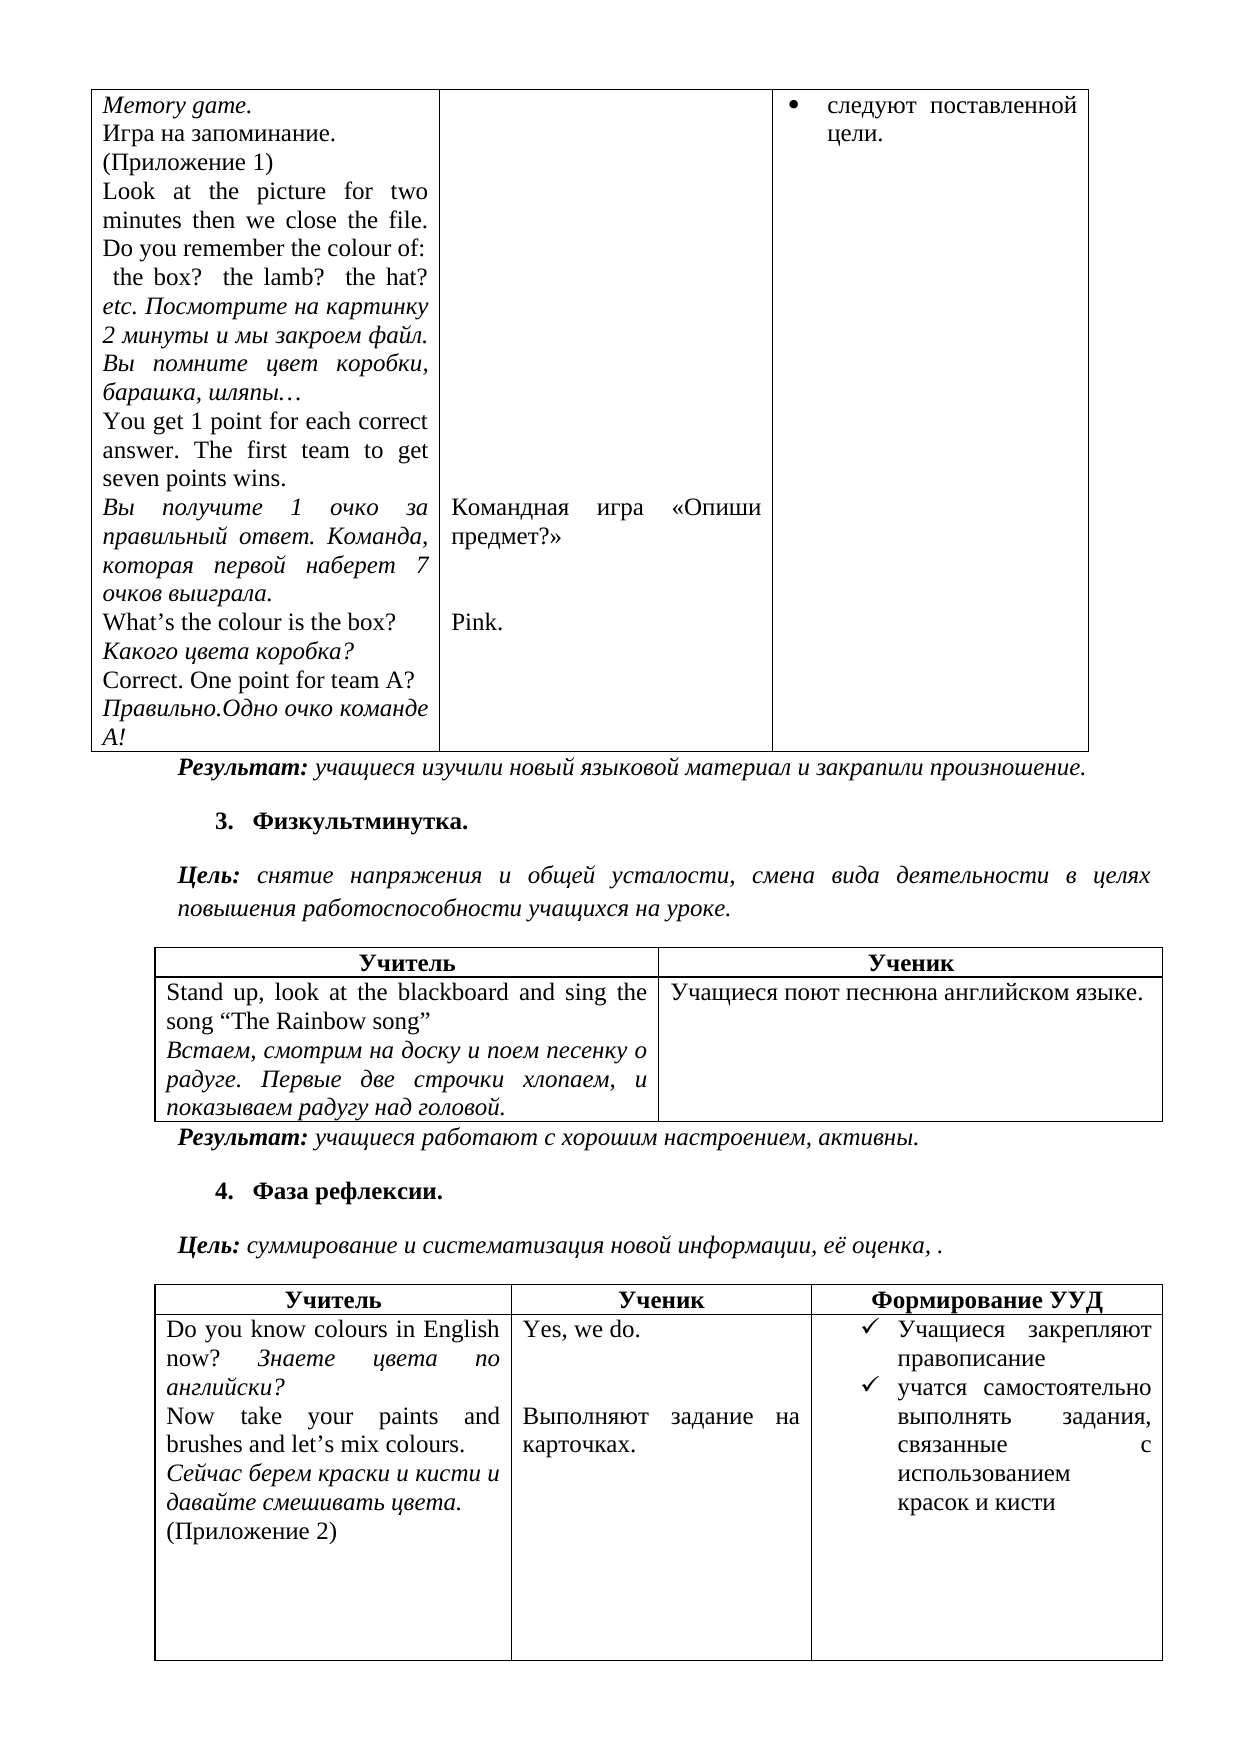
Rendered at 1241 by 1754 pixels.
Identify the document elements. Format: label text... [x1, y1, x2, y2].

table_header Ученик [512, 1285, 811, 1313]
table_header Ученик [659, 948, 1162, 976]
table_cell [92, 90, 439, 751]
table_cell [512, 1315, 811, 1659]
text Цель: снятие напряжения и общей усталости, смена вида деятельности в целях повышения работоспособности учащихся на уроке. [177, 860, 1152, 921]
table_header Формирование УУД [812, 1285, 1162, 1313]
table_cell Stand up, look at the blackboard and sing the song “The Rainbow song” Встаем, смотрим на доску и поем песенку о радуге. Первые две строчки хлопаем, и показываем радугу над головой. [156, 978, 658, 1121]
text Цель: суммирование и систематизация новой информации, её оценка, . [177, 1230, 1152, 1259]
list Физкультминутка. [215, 806, 1152, 834]
text Результат: учащиеся работают с хорошим настроением, активны. [177, 1122, 1152, 1151]
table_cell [812, 1315, 1162, 1659]
table_header Учитель [156, 1285, 511, 1313]
table_cell Учащиеся поют песнюна английском языке. [659, 978, 1162, 1121]
table_header Учитель [156, 948, 658, 976]
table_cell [440, 90, 772, 751]
text Результат: учащиеся изучили новый языковой материал и закрапили произношение. [177, 752, 1152, 781]
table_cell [156, 1315, 511, 1659]
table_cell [773, 90, 1088, 751]
list Фаза рефлексии. [215, 1176, 1152, 1205]
